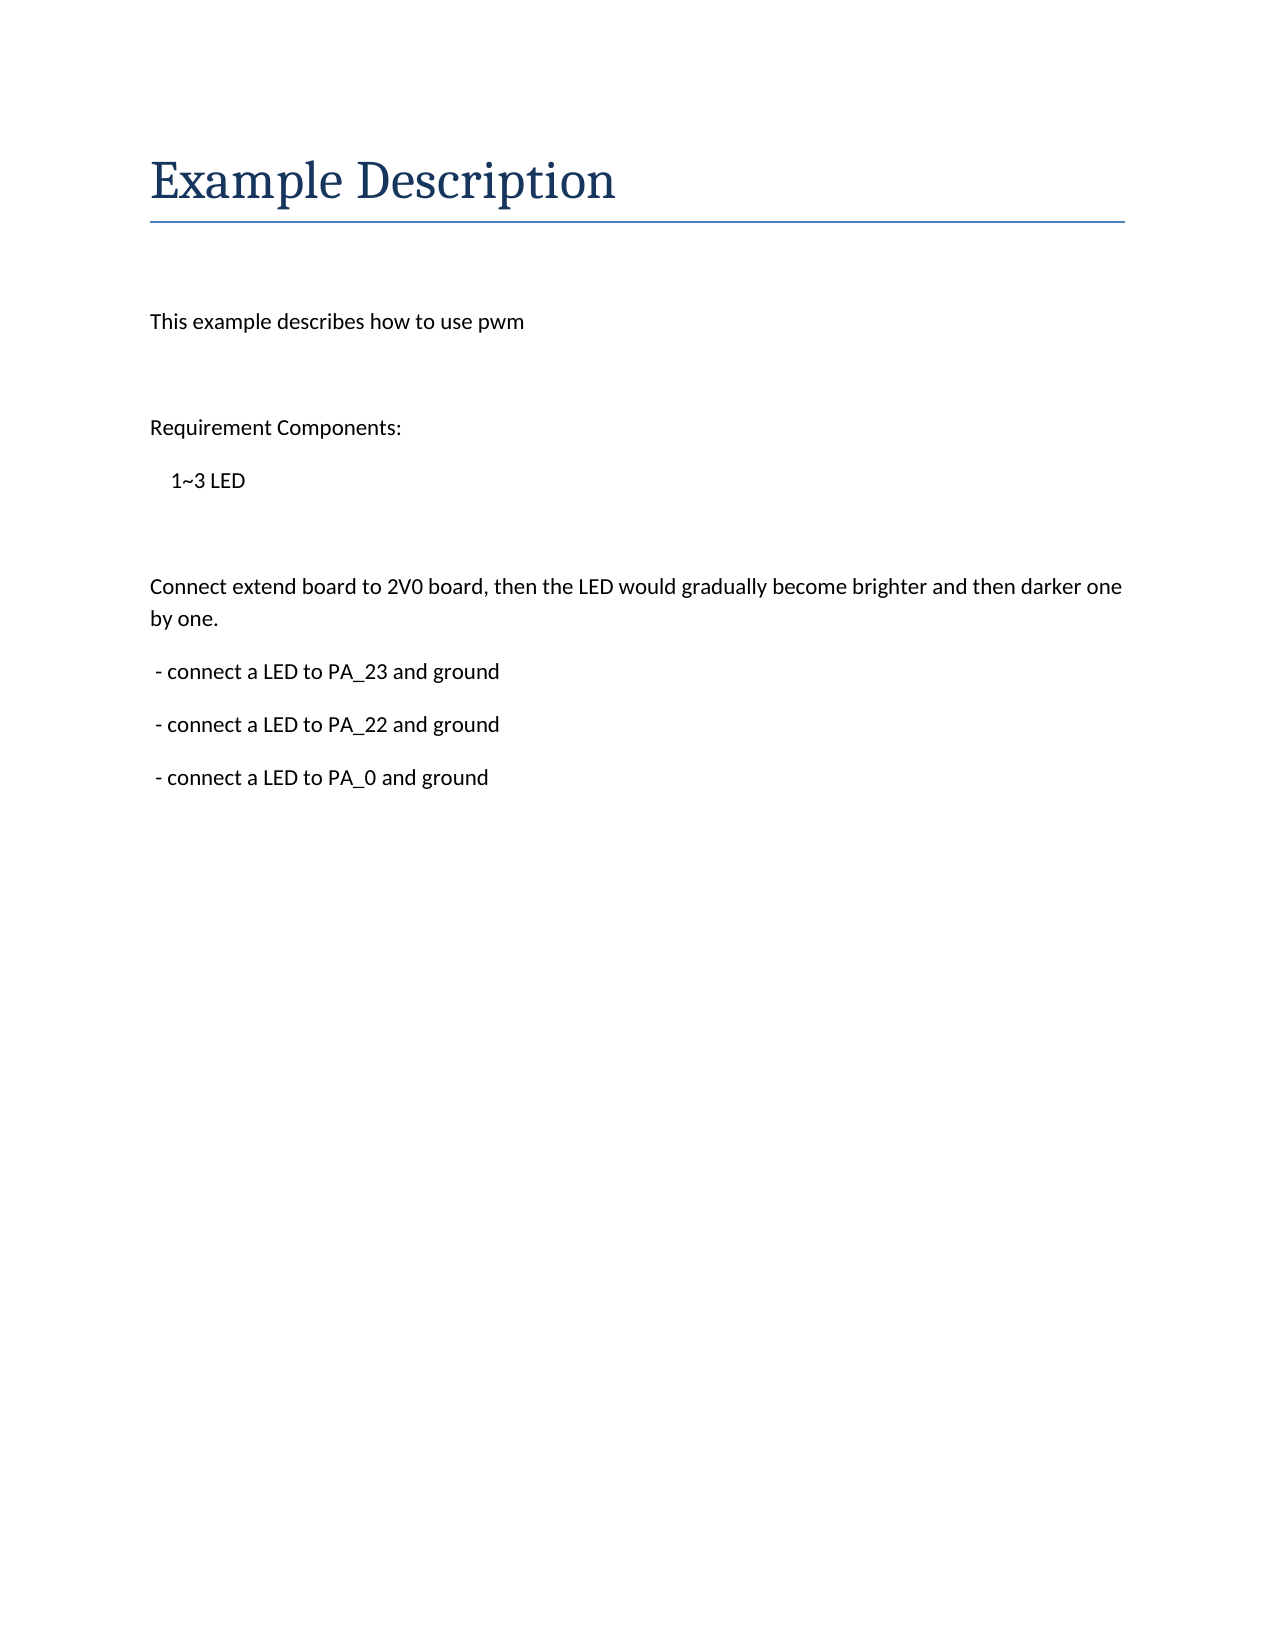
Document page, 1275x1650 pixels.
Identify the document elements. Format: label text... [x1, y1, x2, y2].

text This example describes how to use pwm [150, 307, 1125, 335]
text 1~3 LED [150, 466, 1125, 494]
text - connect a LED to PA_0 and ground [150, 763, 1125, 791]
text Requirement Components: [150, 413, 1125, 441]
title Example Description [150, 150, 1125, 221]
text - connect a LED to PA_23 and ground [150, 657, 1125, 685]
text - connect a LED to PA_22 and ground [150, 710, 1125, 738]
text Connect extend board to 2V0 board, then the LED would gradually become brighter and then darker one by one. [150, 572, 1125, 632]
